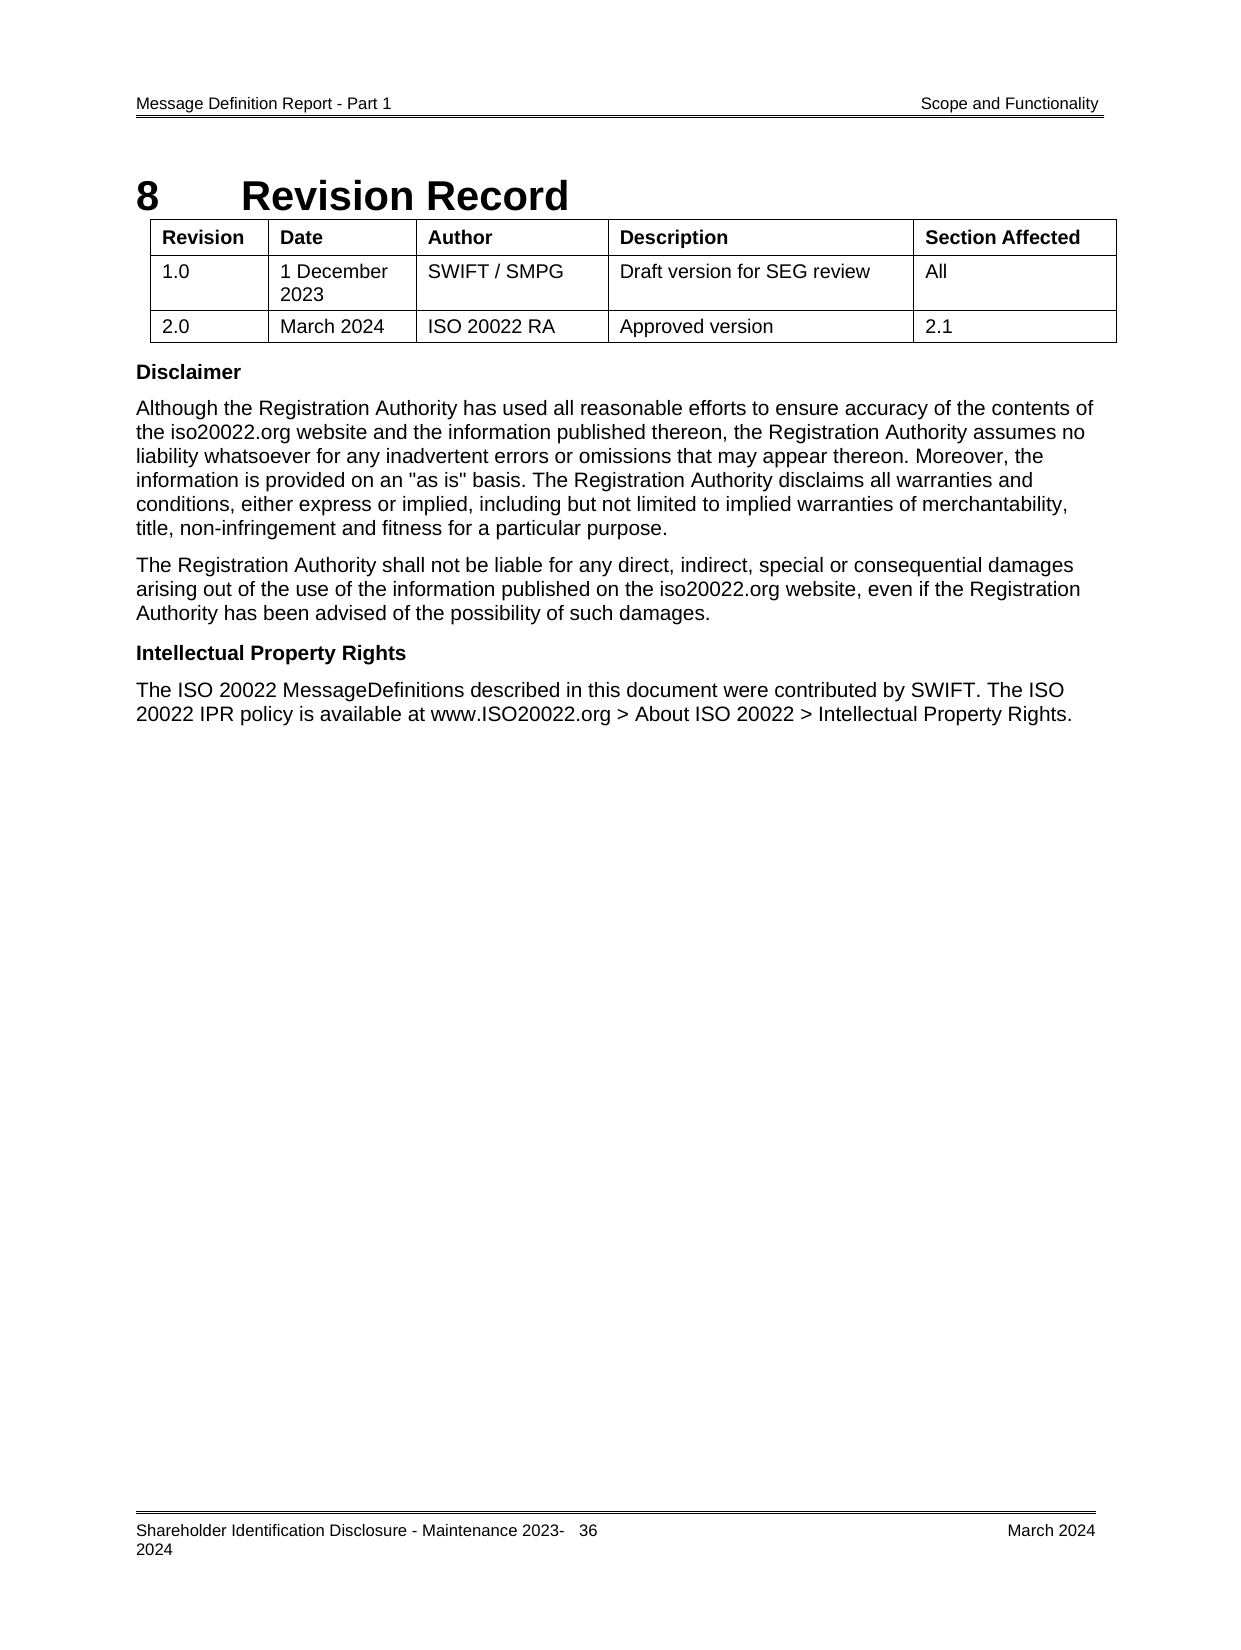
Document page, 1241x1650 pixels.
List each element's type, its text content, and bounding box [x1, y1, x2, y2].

table_cell All [914, 256, 1116, 310]
table_header Date [269, 220, 416, 255]
text The Registration Authority shall not be liable for any direct, indirect, special or consequential damages arising out of the use of the information published on the iso20022.org website, even if the Registration Authority has been advised of the possibility of such damages. [136, 552, 1104, 624]
text Disclaimer [136, 360, 1104, 384]
text Although the Registration Authority has used all reasonable efforts to ensure accuracy of the contents of the iso20022.org website and the information published thereon, the Registration Authority assumes no liability whatsoever for any inadvertent errors or omissions that may appear thereon. Moreover, the information is provided on an "as is" basis. The Registration Authority disclaims all warranties and conditions, either express or implied, including but not limited to implied warranties of merchantability, title, non-infringement and fitness for a particular purpose. [136, 396, 1104, 540]
table_cell 2.1 [914, 311, 1116, 342]
table_cell 2.0 [151, 311, 268, 342]
table_cell March 2024 [269, 311, 416, 342]
table_cell 1.0 [151, 256, 268, 310]
table_cell Draft version for SEG review [609, 256, 913, 310]
table_header Description [609, 220, 913, 255]
table_header Section Affected [914, 220, 1116, 255]
table_cell SWIFT / SMPG [417, 256, 608, 310]
text The ISO 20022 MessageDefinitions described in this document were contributed by SWIFT. The ISO 20022 IPR policy is available at www.ISO20022.org > About ISO 20022 > Intellectual Property Rights. [136, 677, 1104, 725]
table_cell Approved version [609, 311, 913, 342]
table_cell ISO 20022 RA [417, 311, 608, 342]
table_header Revision [151, 220, 268, 255]
text Intellectual Property Rights [136, 641, 1104, 665]
table_cell 1 December 2023 [269, 256, 416, 310]
subtitle Revision Record [136, 171, 1104, 219]
table_header Author [417, 220, 608, 255]
